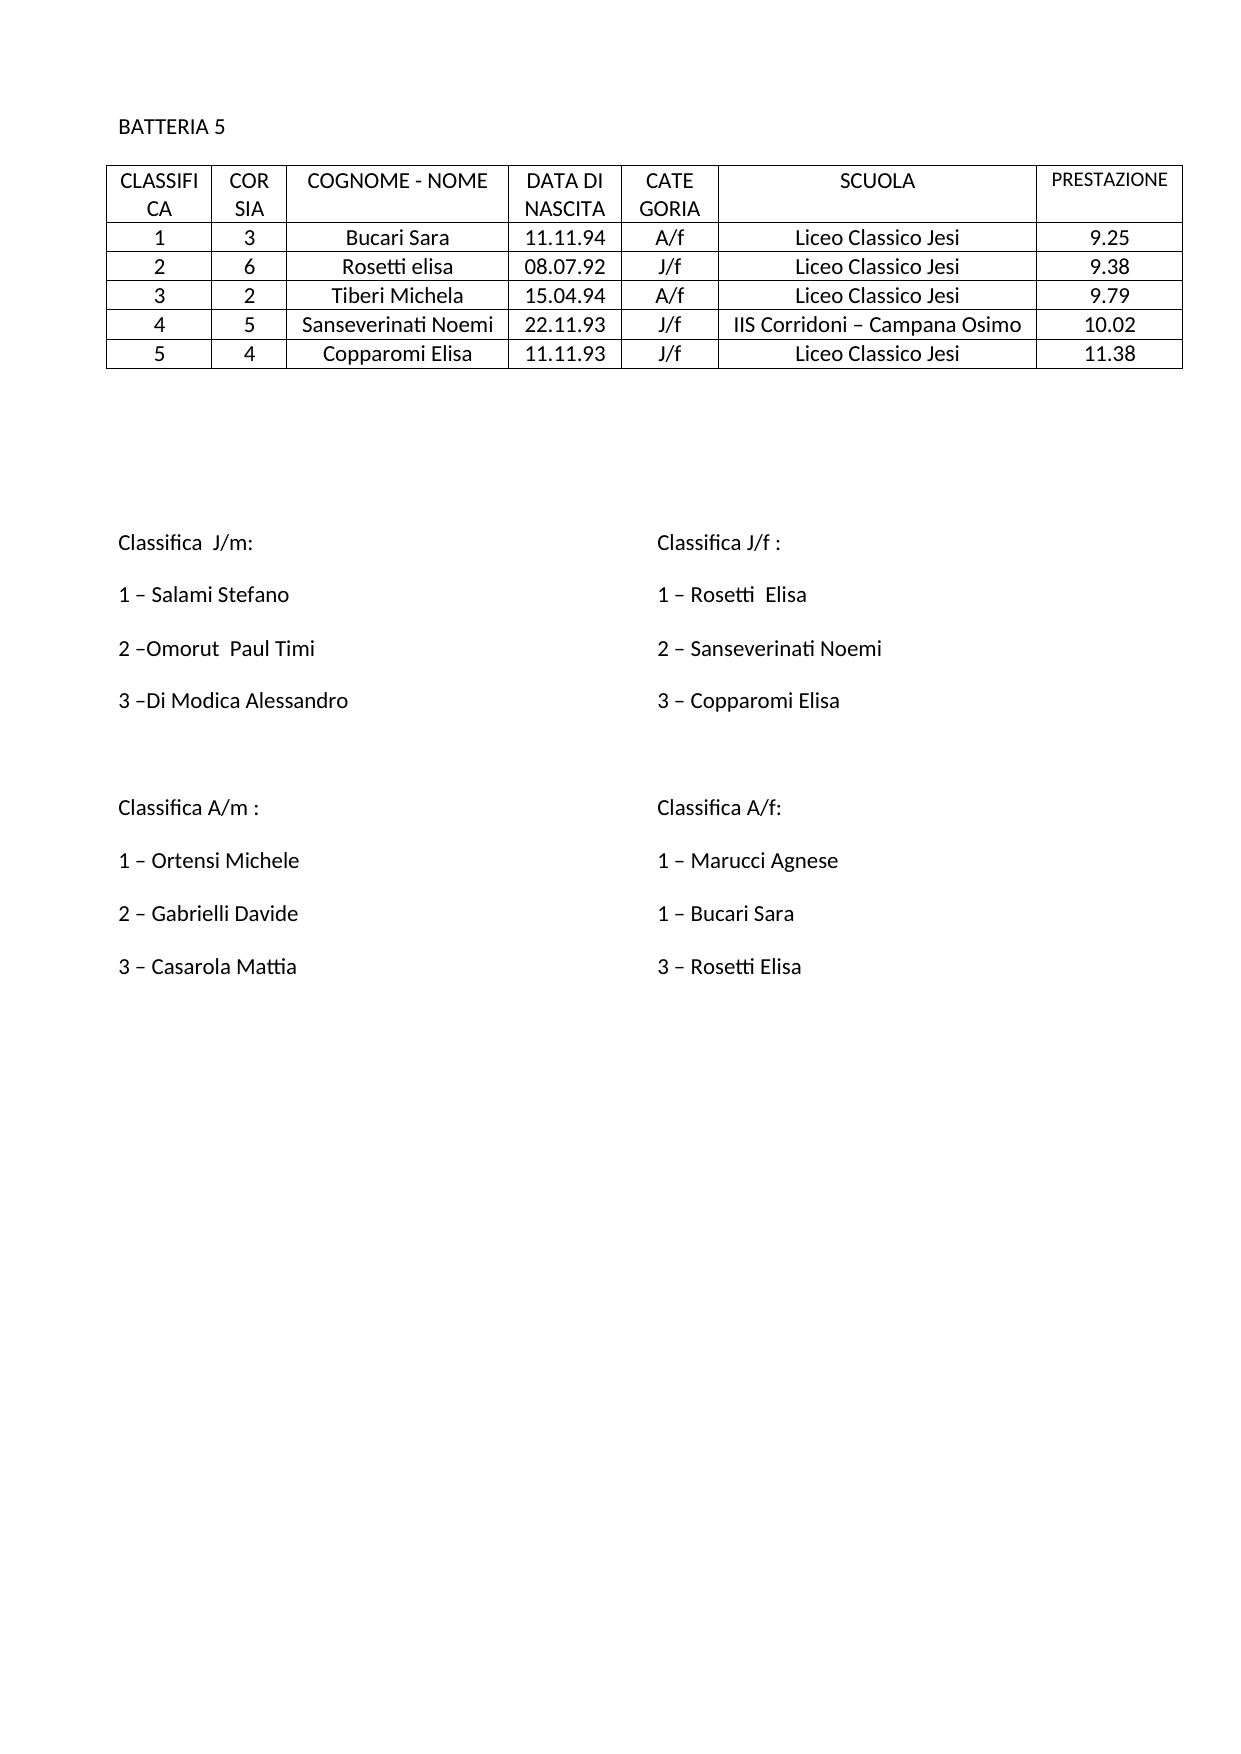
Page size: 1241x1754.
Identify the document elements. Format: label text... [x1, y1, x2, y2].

table_cell 11.11.94 [509, 223, 621, 251]
table_cell J/f [622, 252, 718, 280]
text Classifica J/f : [657, 528, 1122, 556]
text Classifica J/m: [118, 528, 583, 556]
text 1 – Salami Stefano [118, 581, 583, 609]
table_cell Liceo Classico Jesi [719, 252, 1036, 280]
text Classifica A/m : [118, 793, 583, 821]
table_cell J/f [622, 310, 718, 338]
table_header COR SIA [212, 166, 286, 222]
table_cell 11.11.93 [509, 340, 621, 367]
table_cell 1 [107, 223, 211, 251]
text 1 – Bucari Sara [657, 899, 1122, 927]
table_header SCUOLA [719, 166, 1036, 222]
table_cell 08.07.92 [509, 252, 621, 280]
table_cell 3 [107, 281, 211, 309]
text 1 – Rosetti Elisa [657, 581, 1122, 609]
table_cell 10.02 [1037, 310, 1182, 338]
table_cell Tiberi Michela [287, 281, 508, 309]
table_cell 2 [107, 252, 211, 280]
table_cell 3 [212, 223, 286, 251]
table_cell 5 [107, 340, 211, 367]
text Classifica A/f: [657, 793, 1122, 821]
table_header DATA DI NASCITA [509, 166, 621, 222]
text 1 – Ortensi Michele [118, 846, 583, 874]
table_cell 9.38 [1037, 252, 1182, 280]
table_header CATE GORIA [622, 166, 718, 222]
table_cell 22.11.93 [509, 310, 621, 338]
table_cell Rosetti elisa [287, 252, 508, 280]
table_header CLASSIFI CA [107, 166, 211, 222]
table_header PRESTAZIONE [1037, 166, 1182, 222]
table_cell 6 [212, 252, 286, 280]
text 3 –Di Modica Alessandro [118, 687, 583, 715]
table_cell 9.79 [1037, 281, 1182, 309]
table_cell 9.25 [1037, 223, 1182, 251]
table_cell J/f [622, 340, 718, 367]
table_header COGNOME - NOME [287, 166, 508, 222]
table_cell 5 [212, 310, 286, 338]
table_cell Liceo Classico Jesi [719, 223, 1036, 251]
text 3 – Copparomi Elisa [657, 687, 1122, 715]
text 3 – Rosetti Elisa [657, 952, 1122, 980]
table_cell A/f [622, 223, 718, 251]
text 3 – Casarola Mattia [118, 952, 583, 980]
text 2 – Gabrielli Davide [118, 899, 583, 927]
text 2 – Sanseverinati Noemi [657, 634, 1122, 662]
table_cell Sanseverinati Noemi [287, 310, 508, 338]
table_cell Copparomi Elisa [287, 340, 508, 367]
table_cell 4 [107, 310, 211, 338]
table_cell 4 [212, 340, 286, 367]
table_cell Liceo Classico Jesi [719, 340, 1036, 367]
table_cell Bucari Sara [287, 223, 508, 251]
table_cell A/f [622, 281, 718, 309]
table_cell 11.38 [1037, 340, 1182, 367]
table_cell IIS Corridoni – Campana Osimo [719, 310, 1036, 338]
text BATTERIA 5 [118, 112, 1122, 140]
table_cell Liceo Classico Jesi [719, 281, 1036, 309]
table_cell 2 [212, 281, 286, 309]
text 2 –Omorut Paul Timi [118, 634, 583, 662]
text 1 – Marucci Agnese [657, 846, 1122, 874]
table_cell 15.04.94 [509, 281, 621, 309]
